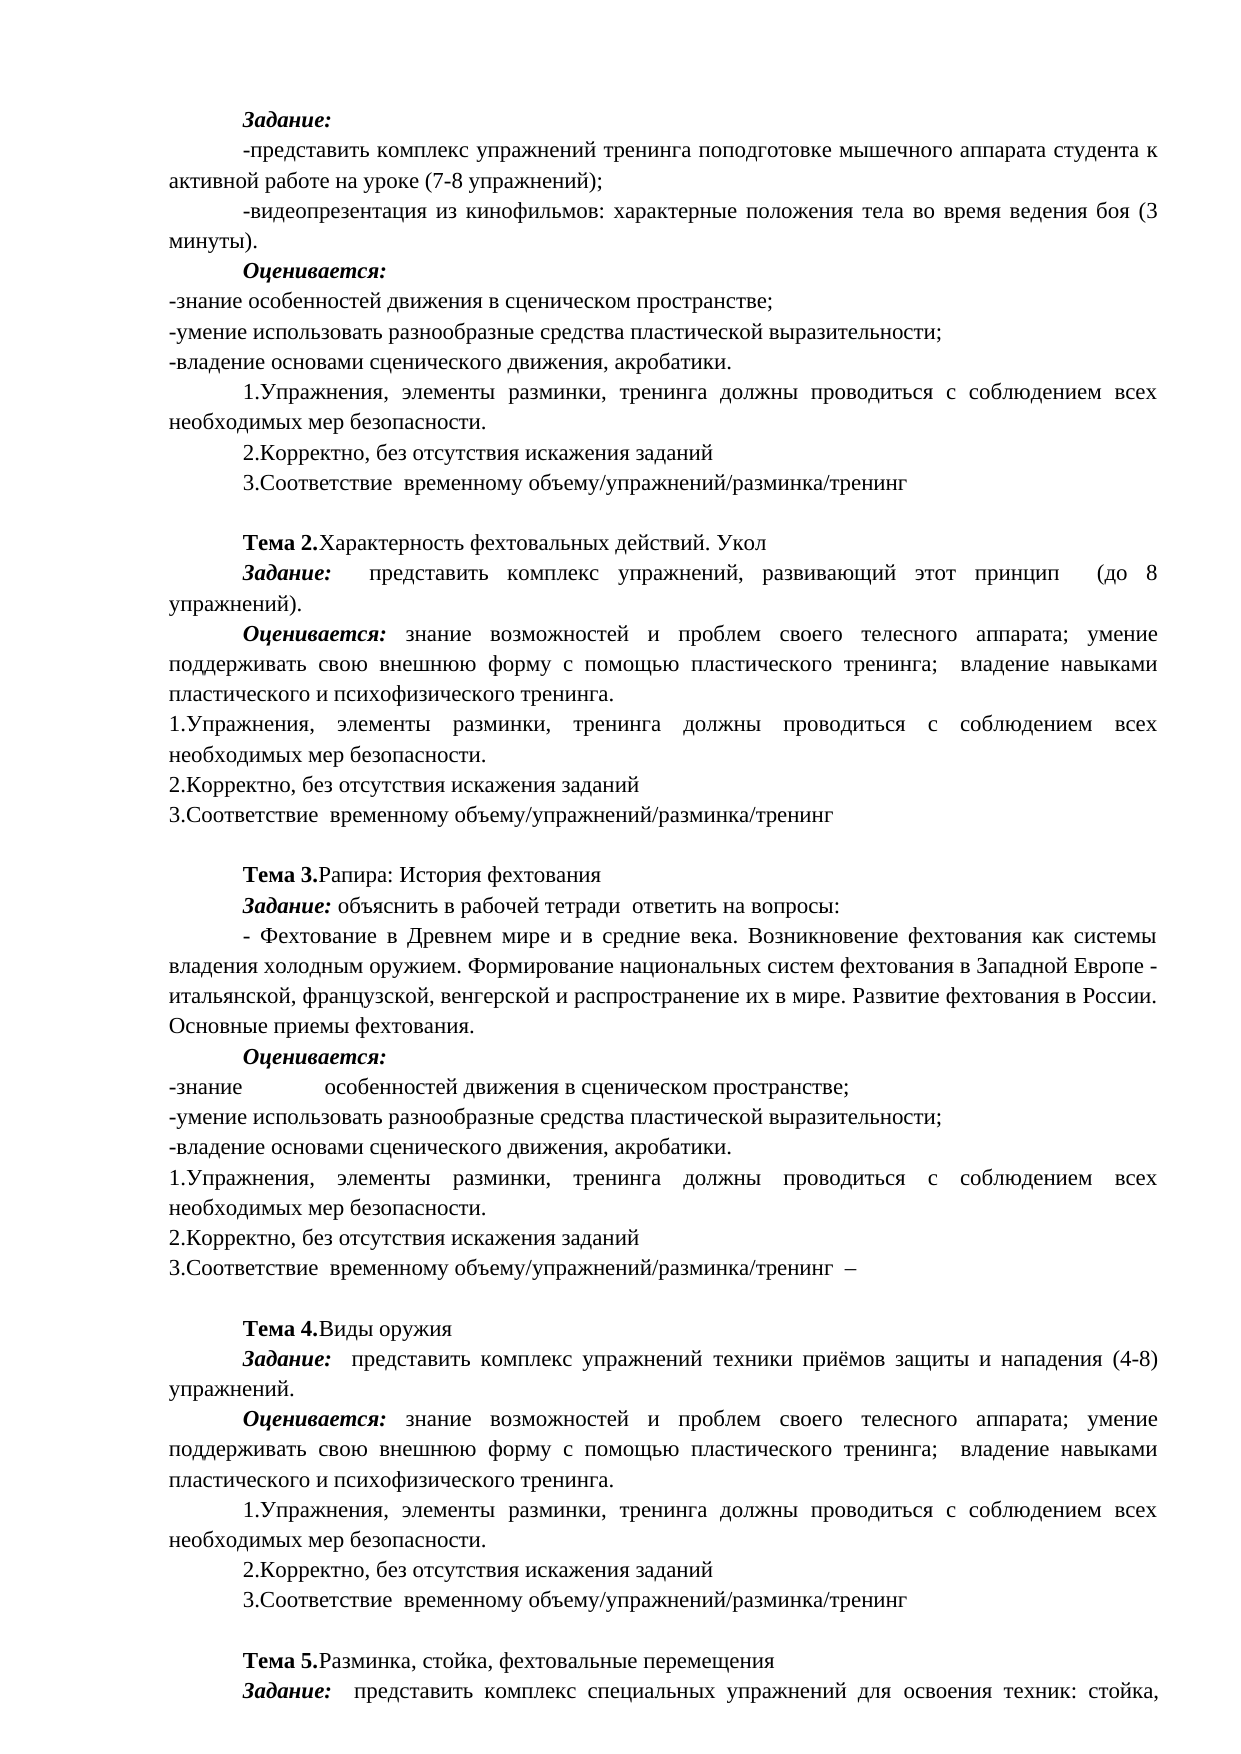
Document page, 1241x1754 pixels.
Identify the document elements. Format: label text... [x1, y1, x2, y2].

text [169, 1677, 1159, 1703]
text -умение использовать разнообразные средства пластической выразительности; [169, 1103, 1159, 1129]
text -умение использовать разнообразные средства пластической выразительности; [169, 318, 1159, 344]
text Задание: представить комплекс упражнений техники приёмов защиты и нападения (4-8) упражнений. [169, 1345, 1159, 1401]
text -знание особенностей движения в сценическом пространстве; [169, 1073, 1159, 1099]
text Тема 3.Рапира: История фехтования [169, 861, 1159, 888]
text 2.Корректно, без отсутствия искажения заданий [169, 771, 1159, 797]
text Оценивается: [169, 257, 1159, 284]
text 1.Упражнения, элементы разминки, тренинга должны проводиться с соблюдением всех необходимых мер безопасности. [169, 378, 1159, 435]
text - Фехтование в Древнем мире и в средние века. Возникновение фехтования как системы владения холодным оружием. Формирование национальных систем фехтования в Западной Европе - итальянской, французской, венгерской и распространение их в мире. Развитие фехтования в России. Основные приемы фехтования. [169, 922, 1159, 1039]
text Оценивается: [169, 1043, 1159, 1069]
text Тема 4. Виды оружия [169, 1314, 1159, 1341]
text 2.Корректно, без отсутствия искажения заданий [169, 438, 1159, 465]
text 3.Соответствие временному объему/упражнений/разминка/тренинг – [169, 1254, 1159, 1281]
text Тема 5. Разминка, стойка, фехтовальные перемещения [169, 1647, 1159, 1673]
text -представить комплекс упражнений тренинга поподготовке мышечного аппарата студента к активной работе на уроке (7-8 упражнений); [169, 136, 1159, 193]
text -владение основами сценического движения, акробатики. [169, 348, 1159, 374]
text Задание: [169, 106, 1159, 133]
text 2.Корректно, без отсутствия искажения заданий [169, 1556, 1159, 1583]
text 3.Соответствие временному объему/упражнений/разминка/тренинг [169, 1586, 1159, 1613]
text Тема 2. Характерность фехтовальных действий. Укол [169, 529, 1159, 556]
text Задание: представить комплекс упражнений, развивающий этот принцип (до 8 упражнений). [169, 559, 1159, 616]
text -видеопрезентация из кинофильмов: характерные положения тела во время ведения боя (3 минуты). [169, 197, 1159, 253]
text 3.Соответствие временному объему/упражнений/разминка/тренинг [169, 801, 1159, 827]
text 3.Соответствие временному объему/упражнений/разминка/тренинг [169, 469, 1159, 495]
text Задание: объяснить в рабочей тетради ответить на вопросы: [169, 892, 1159, 918]
text 1.Упражнения, элементы разминки, тренинга должны проводиться с соблюдением всех необходимых мер безопасности. [169, 1163, 1159, 1220]
text -владение основами сценического движения, акробатики. [169, 1133, 1159, 1160]
text 1.Упражнения, элементы разминки, тренинга должны проводиться с соблюдением всех необходимых мер безопасности. [169, 1496, 1159, 1552]
text 2.Корректно, без отсутствия искажения заданий [169, 1224, 1159, 1250]
text -знание особенностей движения в сценическом пространстве; [169, 287, 1159, 314]
text 1.Упражнения, элементы разминки, тренинга должны проводиться с соблюдением всех необходимых мер безопасности. [169, 710, 1159, 767]
